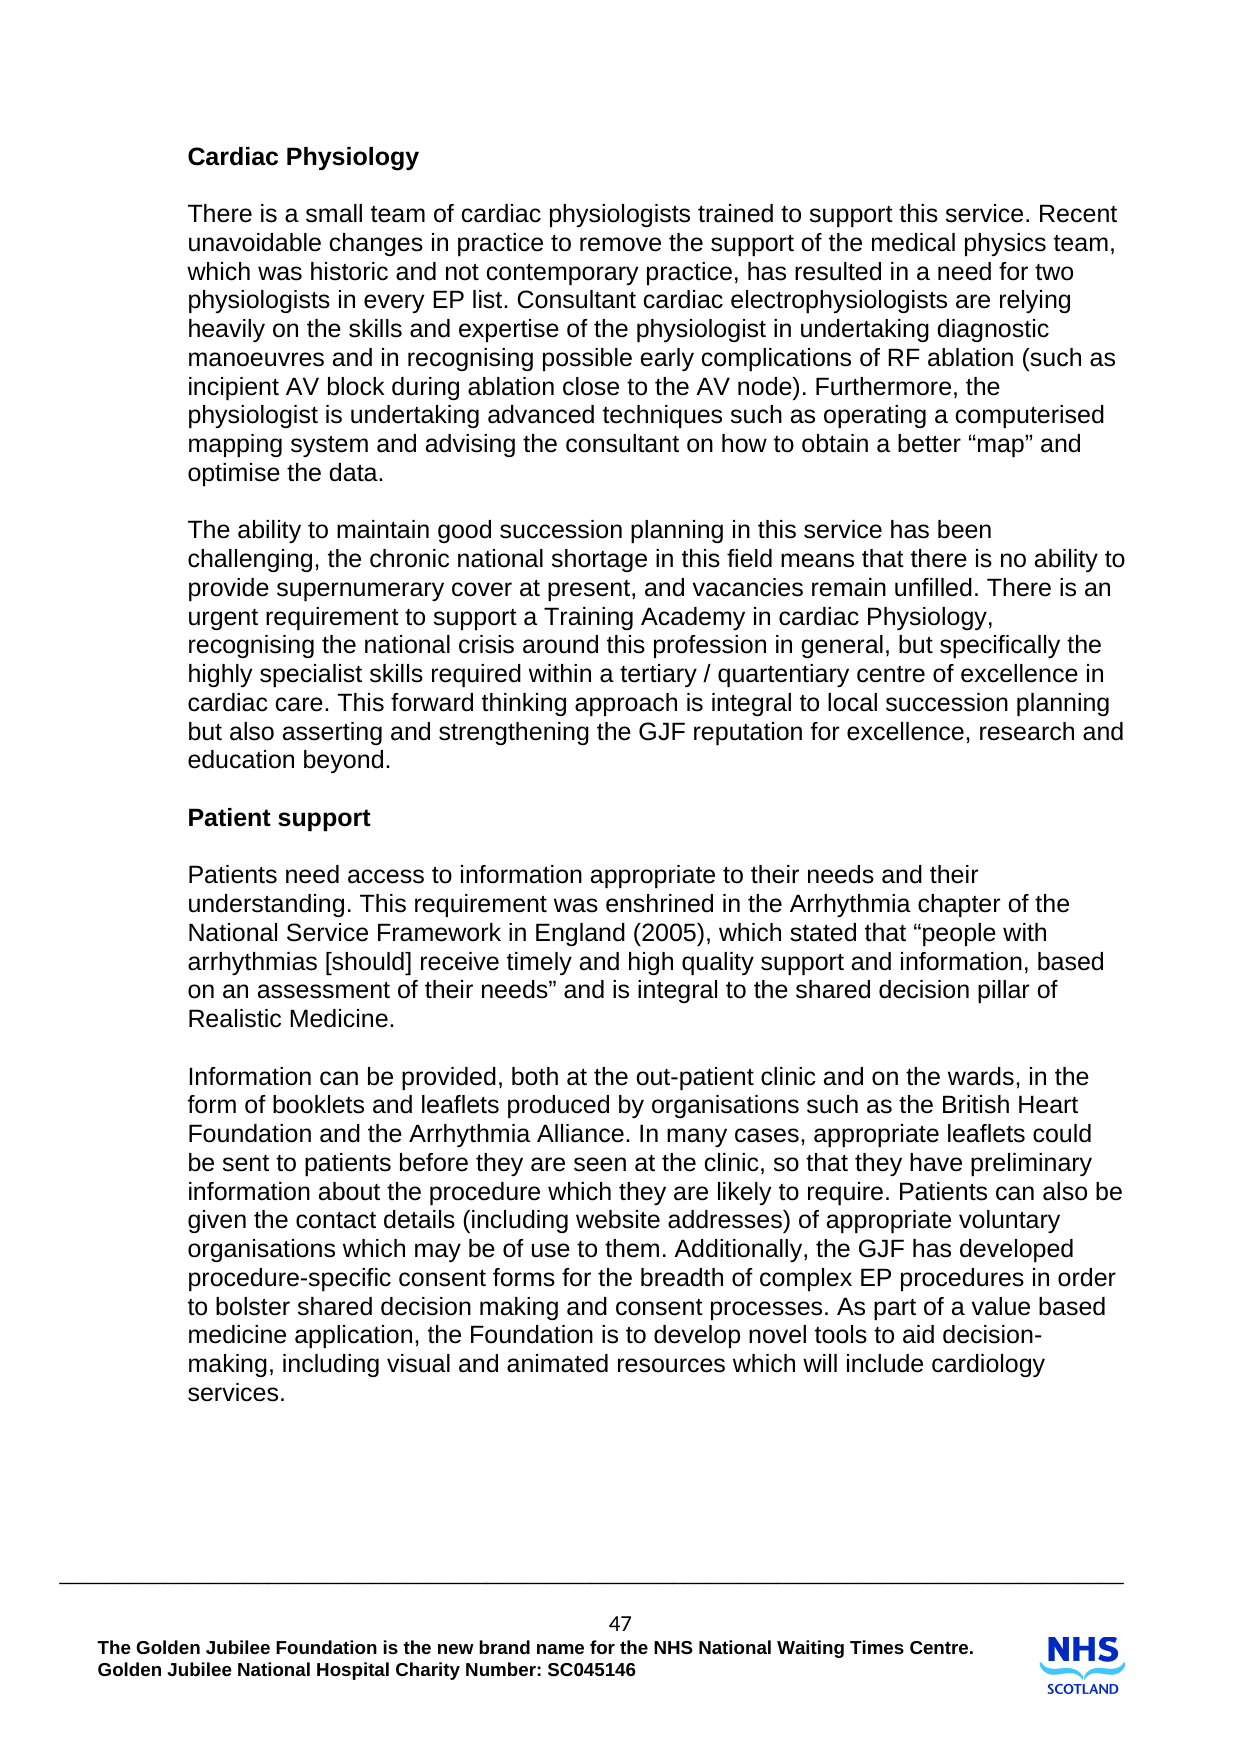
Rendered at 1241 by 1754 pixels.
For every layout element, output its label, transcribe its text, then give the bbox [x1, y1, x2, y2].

text Patients need access to information appropriate to their needs and their understanding. This requirement was enshrined in the Arrhythmia chapter of the National Service Framework in England (2005), which stated that “people with arrhythmias [should] receive timely and high quality support and information, based on an assessment of their needs” and is integral to the shared decision pillar of Realistic Medicine. [187, 861, 1128, 1033]
text Patient support [187, 803, 1128, 832]
text Cardiac Physiology [187, 142, 1128, 171]
text The ability to maintain good succession planning in this service has been challenging, the chronic national shortage in this field means that there is no ability to provide supernumerary cover at present, and vacancies remain unfilled. There is an urgent requirement to support a Training Academy in cardiac Physiology, recognising the national crisis around this profession in general, but specifically the highly specialist skills required within a tertiary / quartentiary centre of excellence in cardiac care. This forward thinking approach is integral to local succession planning but also asserting and strengthening the GJF reputation for excellence, research and education beyond. [187, 516, 1128, 774]
text There is a small team of cardiac physiologists trained to support this service. Recent unavoidable changes in practice to remove the support of the medical physics team, which was historic and not contemporary practice, has resulted in a need for two physiologists in every EP list. Consultant cardiac electrophysiologists are relying heavily on the skills and expertise of the physiologist in undertaking diagnostic manoeuvres and in recognising possible early complications of RF ablation (such as incipient AV block during ablation close to the AV node). Furthermore, the physiologist is undertaking advanced techniques such as operating a computerised mapping system and advising the consultant on how to obtain a better “map” and optimise the data. [187, 199, 1128, 487]
picture [1039, 1637, 1125, 1694]
text Information can be provided, both at the out-patient clinic and on the wards, in the form of booklets and leaflets produced by organisations such as the British Heart Foundation and the Arrhythmia Alliance. In many cases, appropriate leaflets could be sent to patients before they are seen at the clinic, so that they have preliminary information about the procedure which they are likely to require. Patients can also be given the contact details (including website addresses) of appropriate voluntary organisations which may be of use to them. Additionally, the GJF has developed procedure-specific consent forms for the breadth of complex EP procedures in order to bolster shared decision making and consent processes. As part of a value based medicine application, the Foundation is to develop novel tools to aid decision-making, including visual and animated resources which will include cardiology services. [187, 1062, 1128, 1407]
